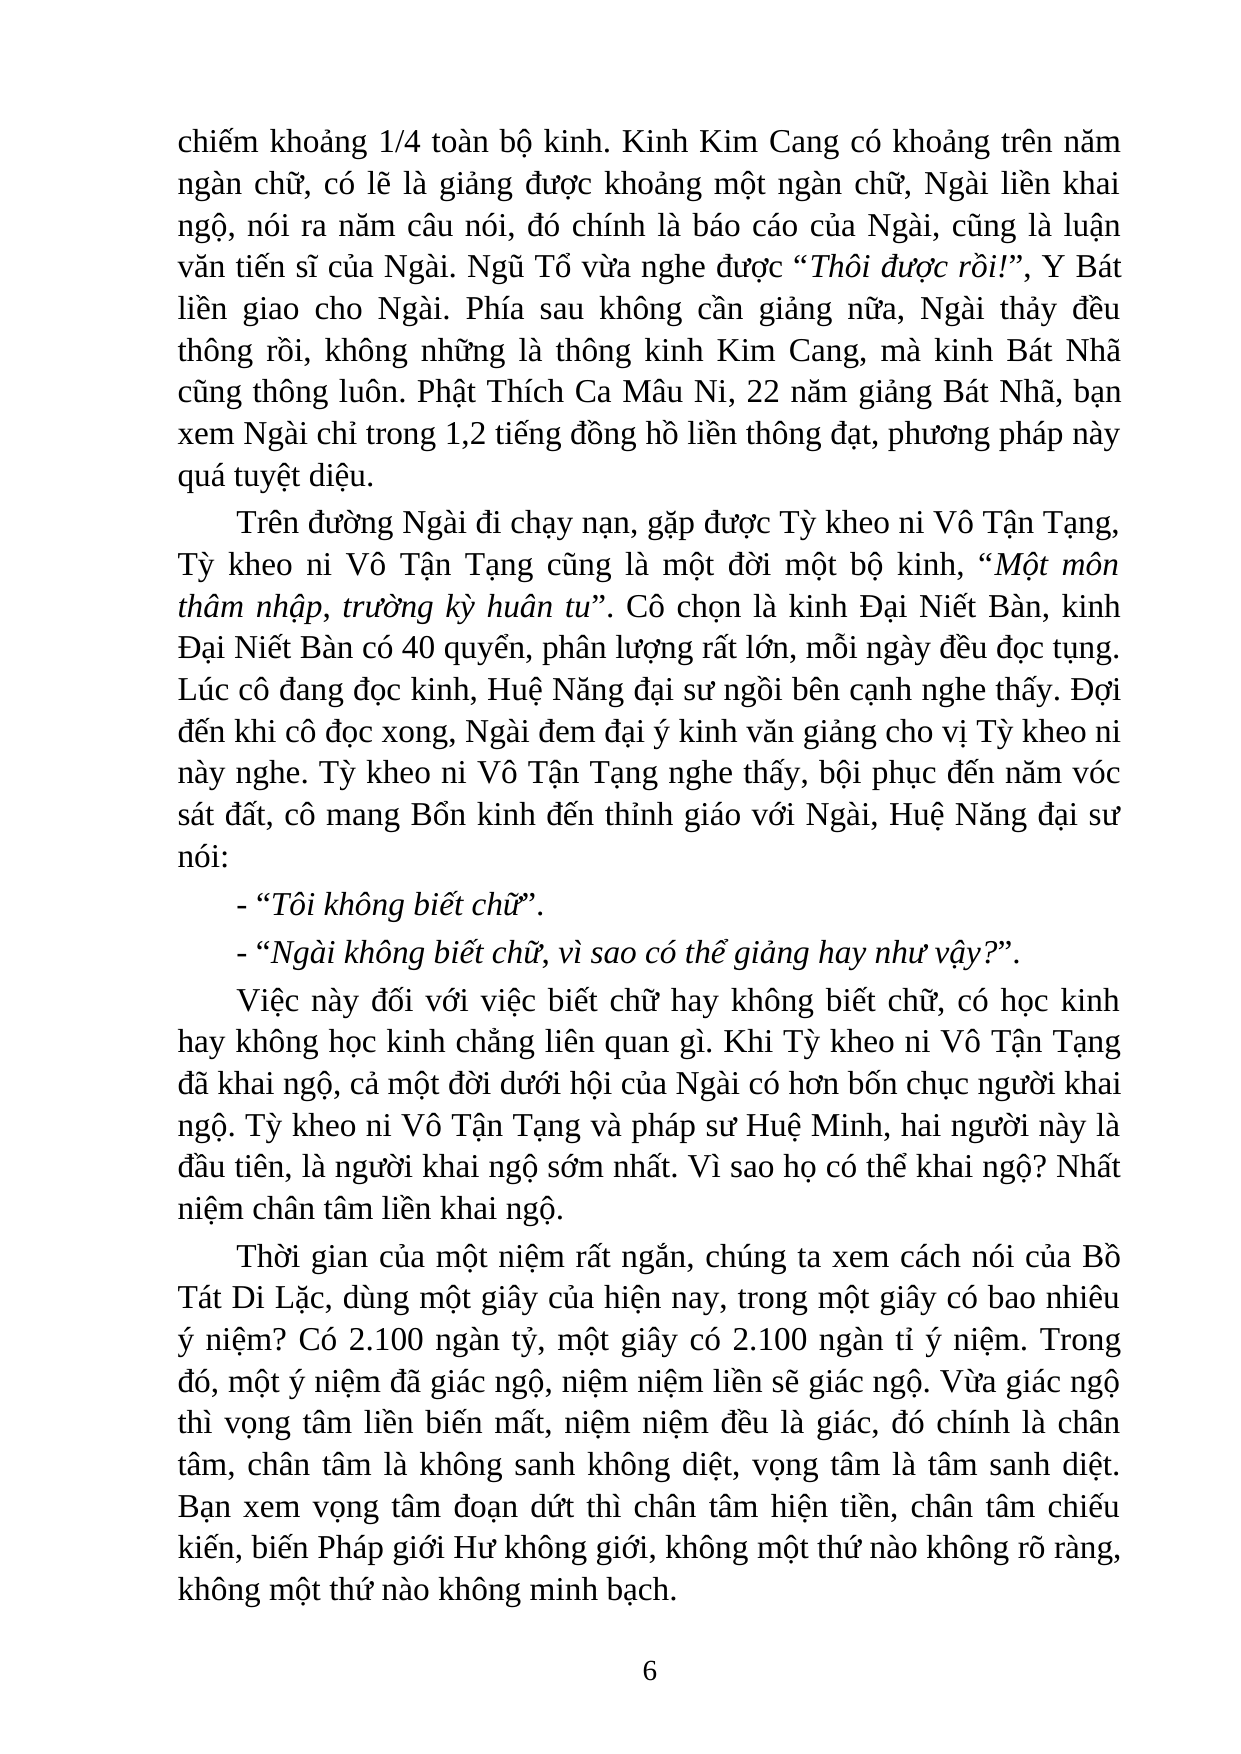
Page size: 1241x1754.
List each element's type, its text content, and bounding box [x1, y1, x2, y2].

text Trên đường Ngài đi chạy nạn, gặp được Tỳ kheo ni Vô Tận Tạng, Tỳ kheo ni Vô Tận Tạng cũng là một đời một bộ kinh, “Một môn thâm nhập, trường kỳ huân tu”. Cô chọn là kinh Đại Niết Bàn, kinh Đại Niết Bàn có 40 quyển, phân lượng rất lớn, mỗi ngày đều đọc tụng. Lúc cô đang đọc kinh, Huệ Năng đại sư ngồi bên cạnh nghe thấy. Đợi đến khi cô đọc xong, Ngài đem đại ý kinh văn giảng cho vị Tỳ kheo ni này nghe. Tỳ kheo ni Vô Tận Tạng nghe thấy, bội phục đến năm vóc sát đất, cô mang Bổn kinh đến thỉnh giáo với Ngài, Huệ Năng đại sư nói: [177, 499, 1122, 874]
text Thời gian của một niệm rất ngắn, chúng ta xem cách nói của Bồ Tát Di Lặc, dùng một giây của hiện nay, trong một giây có bao nhiêu ý niệm? Có 2.100 ngàn tỷ, một giây có 2.100 ngàn tỉ ý niệm. Trong đó, một ý niệm đã giác ngộ, niệm niệm liền sẽ giác ngộ. Vừa giác ngộ thì vọng tâm liền biến mất, niệm niệm đều là giác, đó chính là chân tâm, chân tâm là không sanh không diệt, vọng tâm là tâm sanh diệt. Bạn xem vọng tâm đoạn dứt thì chân tâm hiện tiền, chân tâm chiếu kiến, biến Pháp giới Hư không giới, không một thứ nào không rõ ràng, không một thứ nào không minh bạch. [177, 1233, 1122, 1608]
text - “Tôi không biết chữ”. [177, 881, 1122, 922]
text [177, 118, 1122, 493]
text - “Ngài không biết chữ, vì sao có thể giảng hay như vậy?”. [177, 928, 1122, 970]
text Việc này đối với việc biết chữ hay không biết chữ, có học kinh hay không học kinh chẳng liên quan gì. Khi Tỳ kheo ni Vô Tận Tạng đã khai ngộ, cả một đời dưới hội của Ngài có hơn bốn chục người khai ngộ. Tỳ kheo ni Vô Tận Tạng và pháp sư Huệ Minh, hai người này là đầu tiên, là người khai ngộ sớm nhất. Vì sao họ có thể khai ngộ? Nhất niệm chân tâm liền khai ngộ. [177, 976, 1122, 1226]
